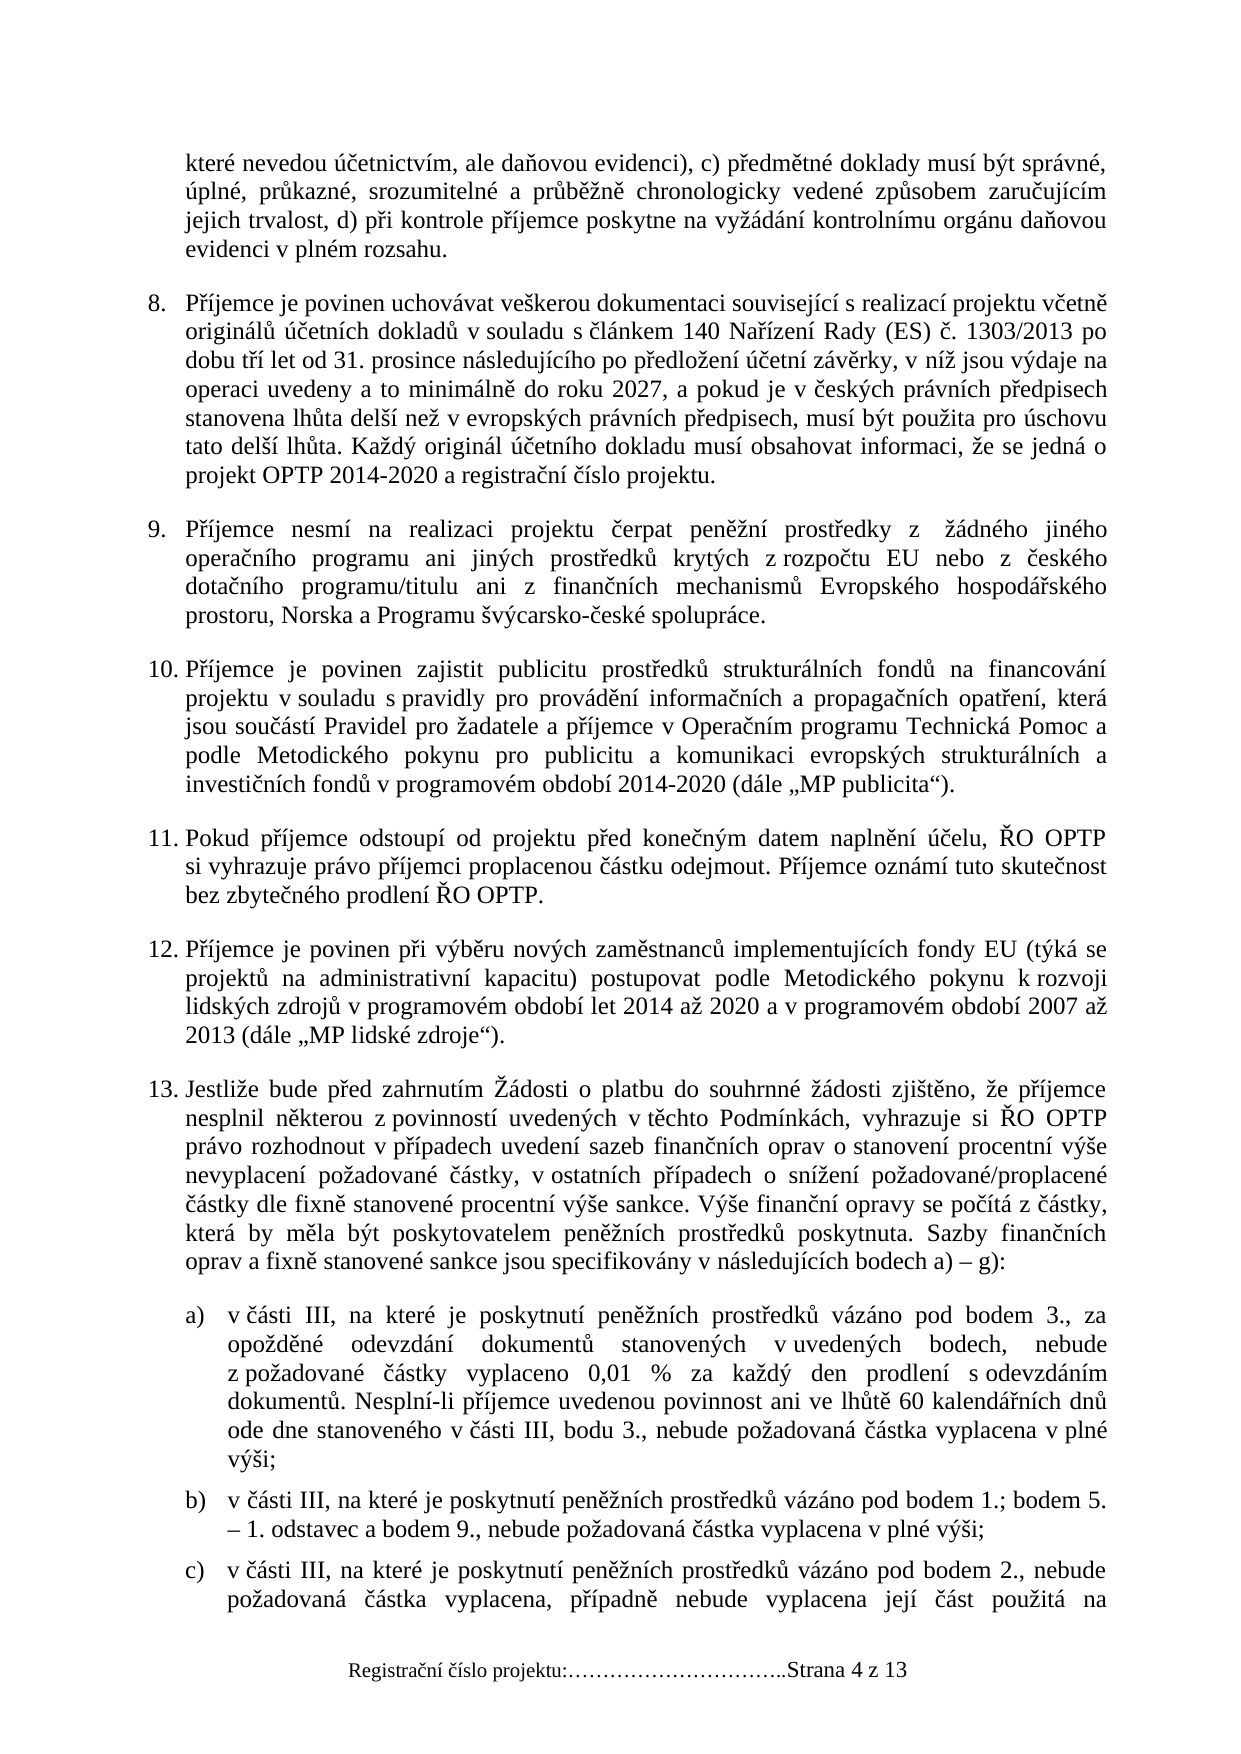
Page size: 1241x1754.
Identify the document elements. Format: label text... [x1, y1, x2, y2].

list Příjemce nesmí na realizaci projektu čerpat peněžní prostředky z žádného jiného operačního programu ani jiných prostředků krytých z rozpočtu EU nebo z českého dotačního programu/titulu ani z finančních mechanismů Evropského hospodářského prostoru, Norska a Programu švýcarsko-české spolupráce. [148, 514, 1107, 629]
list Pokud příjemce odstoupí od projektu před konečným datem naplnění účelu, ŘO OPTP si vyhrazuje právo příjemci proplacenou částku odejmout. Příjemce oznámí tuto skutečnost bez zbytečného prodlení ŘO OPTP. [148, 823, 1107, 909]
list Příjemce je povinen uchovávat veškerou dokumentaci související s realizací projektu včetně originálů účetních dokladů v souladu s článkem 140 Nařízení Rady (ES) č. 1303/2013 po dobu tří let od 31. prosince následujícího po předložení účetní závěrky, v níž jsou výdaje na operaci uvedeny a to minimálně do roku 2027, a pokud je v českých právních předpisech stanovena lhůta delší než v evropských právních předpisech, musí být použita pro úschovu tato delší lhůta. Každý originál účetního dokladu musí obsahovat informaci, že se jedná o projekt OPTP 2014-2020 a registrační číslo projektu. [148, 288, 1107, 489]
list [185, 1555, 1107, 1613]
list Příjemce je povinen při výběru nových zaměstnanců implementujících fondy EU (týká se projektů na administrativní kapacitu) postupovat podle Metodického pokynu k rozvoji lidských zdrojů v programovém období let 2014 až 2020 a v programovém období 2007 až 2013 (dále „MP lidské zdroje“). [148, 934, 1107, 1049]
list Příjemce je povinen zajistit publicitu prostředků strukturálních fondů na financování projektu v souladu s pravidly pro provádění informačních a propagačních opatření, která jsou součástí Pravidel pro žadatele a příjemce v Operačním programu Technická Pomoc a podle Metodického pokynu pro publicitu a komunikaci evropských strukturálních a investičních fondů v programovém období 2014-2020 (dále „MP publicita“). [148, 654, 1107, 798]
list v části III, na které je poskytnutí peněžních prostředků vázáno pod bodem 1.; bodem 5. – 1. odstavec a bodem 9., nebude požadovaná částka vyplacena v plné výši; [185, 1485, 1107, 1543]
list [148, 148, 1107, 263]
list Jestliže bude před zahrnutím Žádosti o platbu do souhrnné žádosti zjištěno, že příjemce nesplnil některou z povinností uvedených v těchto Podmínkách, vyhrazuje si ŘO OPTP právo rozhodnout v případech uvedení sazeb finančních oprav o stanovení procentní výše nevyplacení požadované částky, v ostatních případech o snížení požadované/proplacené částky dle fixně stanovené procentní výše sankce. Výše finanční opravy se počítá z částky, která by měla být poskytovatelem peněžních prostředků poskytnuta. Sazby finančních oprav a fixně stanovené sankce jsou specifikovány v následujících bodech a) – g): [148, 1074, 1107, 1275]
list v části III, na které je poskytnutí peněžních prostředků vázáno pod bodem 3., za opožděné odevzdání dokumentů stanovených v uvedených bodech, nebude z požadované částky vyplaceno 0,01 % za každý den prodlení s odevzdáním dokumentů. Nesplní-li příjemce uvedenou povinnost ani ve lhůtě 60 kalendářních dnů ode dne stanoveného v části III, bodu 3., nebude požadovaná částka vyplacena v plné výši; [185, 1300, 1107, 1473]
